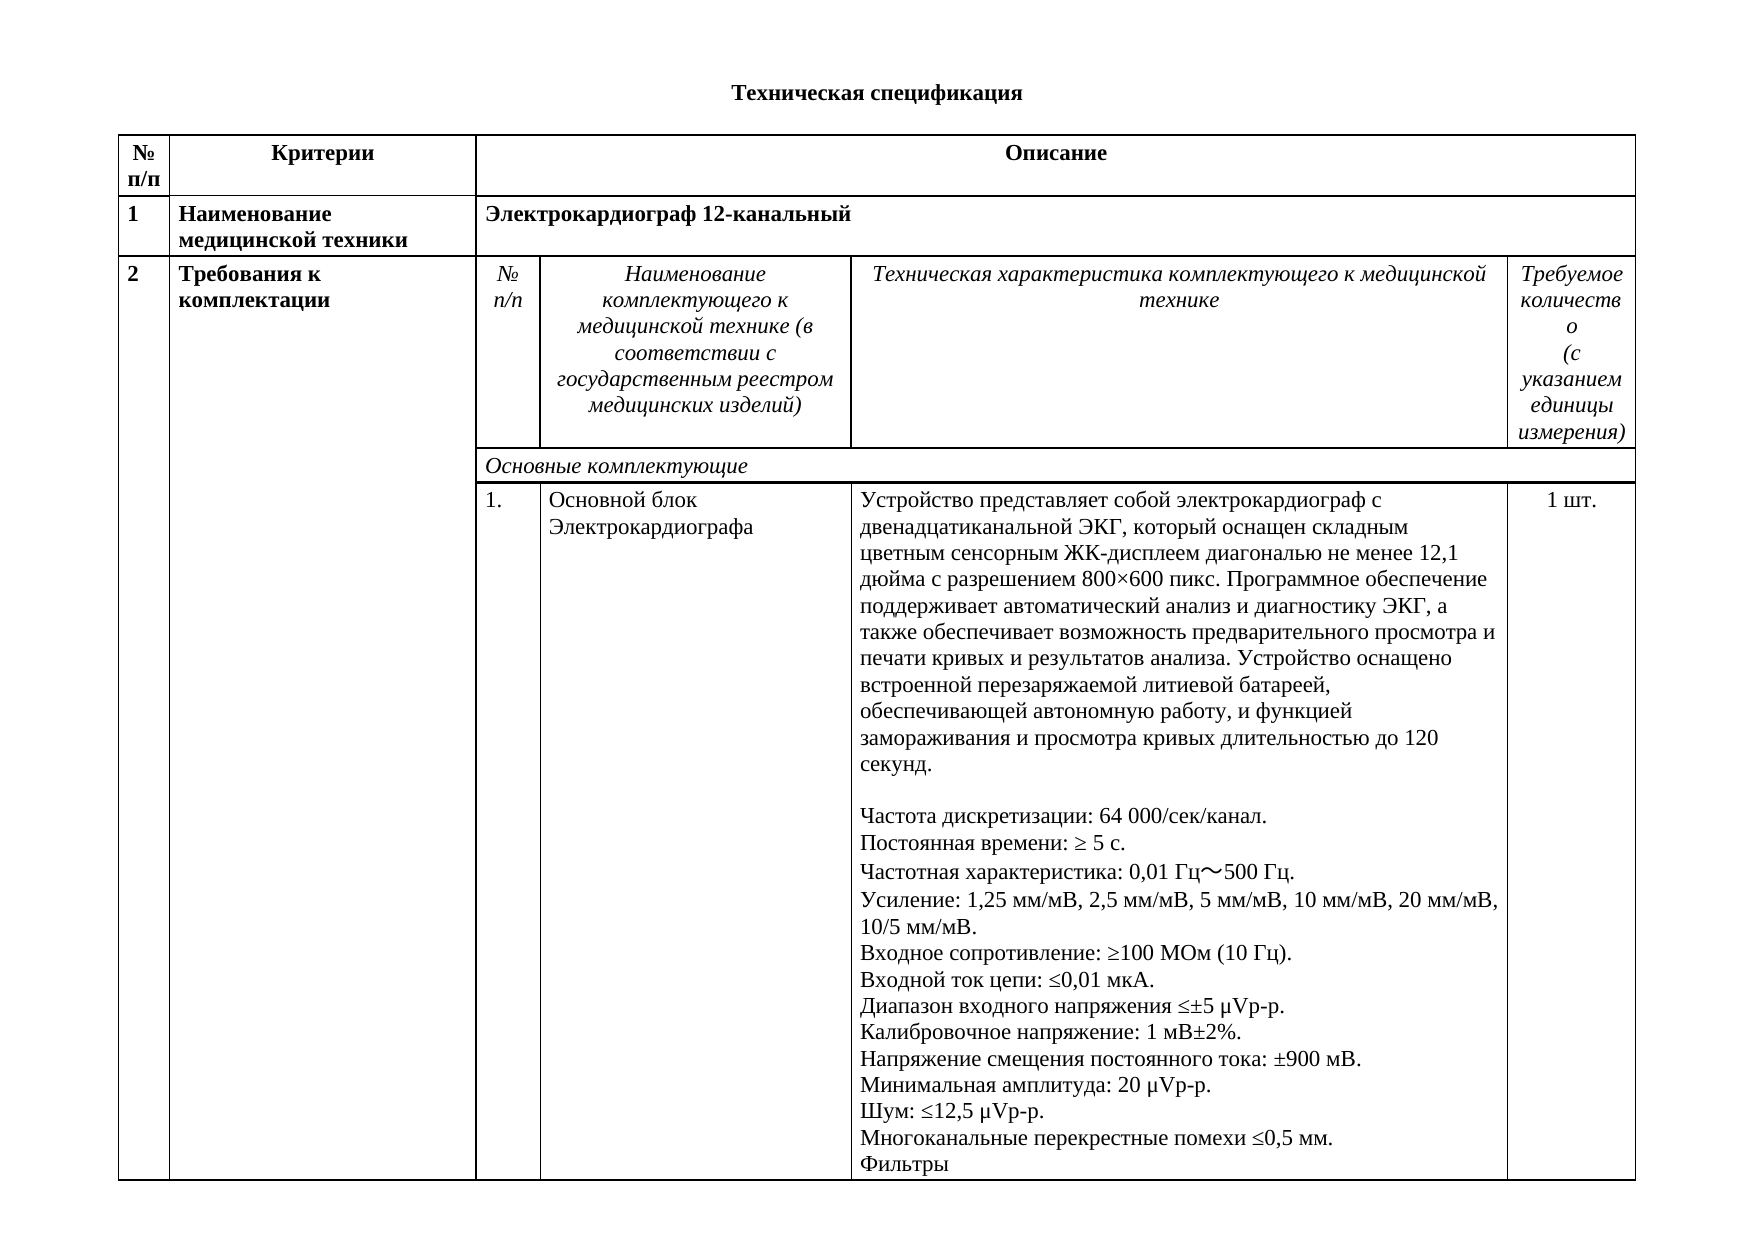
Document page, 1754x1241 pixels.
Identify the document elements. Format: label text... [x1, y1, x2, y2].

table_cell 1 [119, 197, 169, 255]
table_cell 1 шт. [1508, 484, 1635, 1179]
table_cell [541, 484, 851, 1179]
table_cell Электрокардиограф 12-канальный [477, 197, 1635, 255]
table_cell Наименование комплектующего к медицинской технике (в соответствии с государственным реестром медицинских изделий) [541, 257, 850, 447]
table_header № п/п [119, 136, 169, 194]
table_header Описание [477, 136, 1635, 194]
table_cell Наименование медицинской техники [170, 196, 475, 255]
table_cell № п/п [477, 257, 539, 447]
table_cell Основные комплектующие [477, 449, 1635, 481]
table_cell Требования к комплектации [170, 257, 475, 1179]
table_cell Требуемое количество (с указанием единицы измерения) [1508, 257, 1635, 447]
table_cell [852, 484, 1507, 1179]
table_cell 1. [477, 484, 540, 1179]
text Техническая спецификация [118, 78, 1636, 105]
table_cell Техническая характеристика комплектующего к медицинской технике [852, 257, 1507, 447]
table_cell 2 [119, 257, 169, 1179]
table_header Критерии [170, 136, 475, 194]
